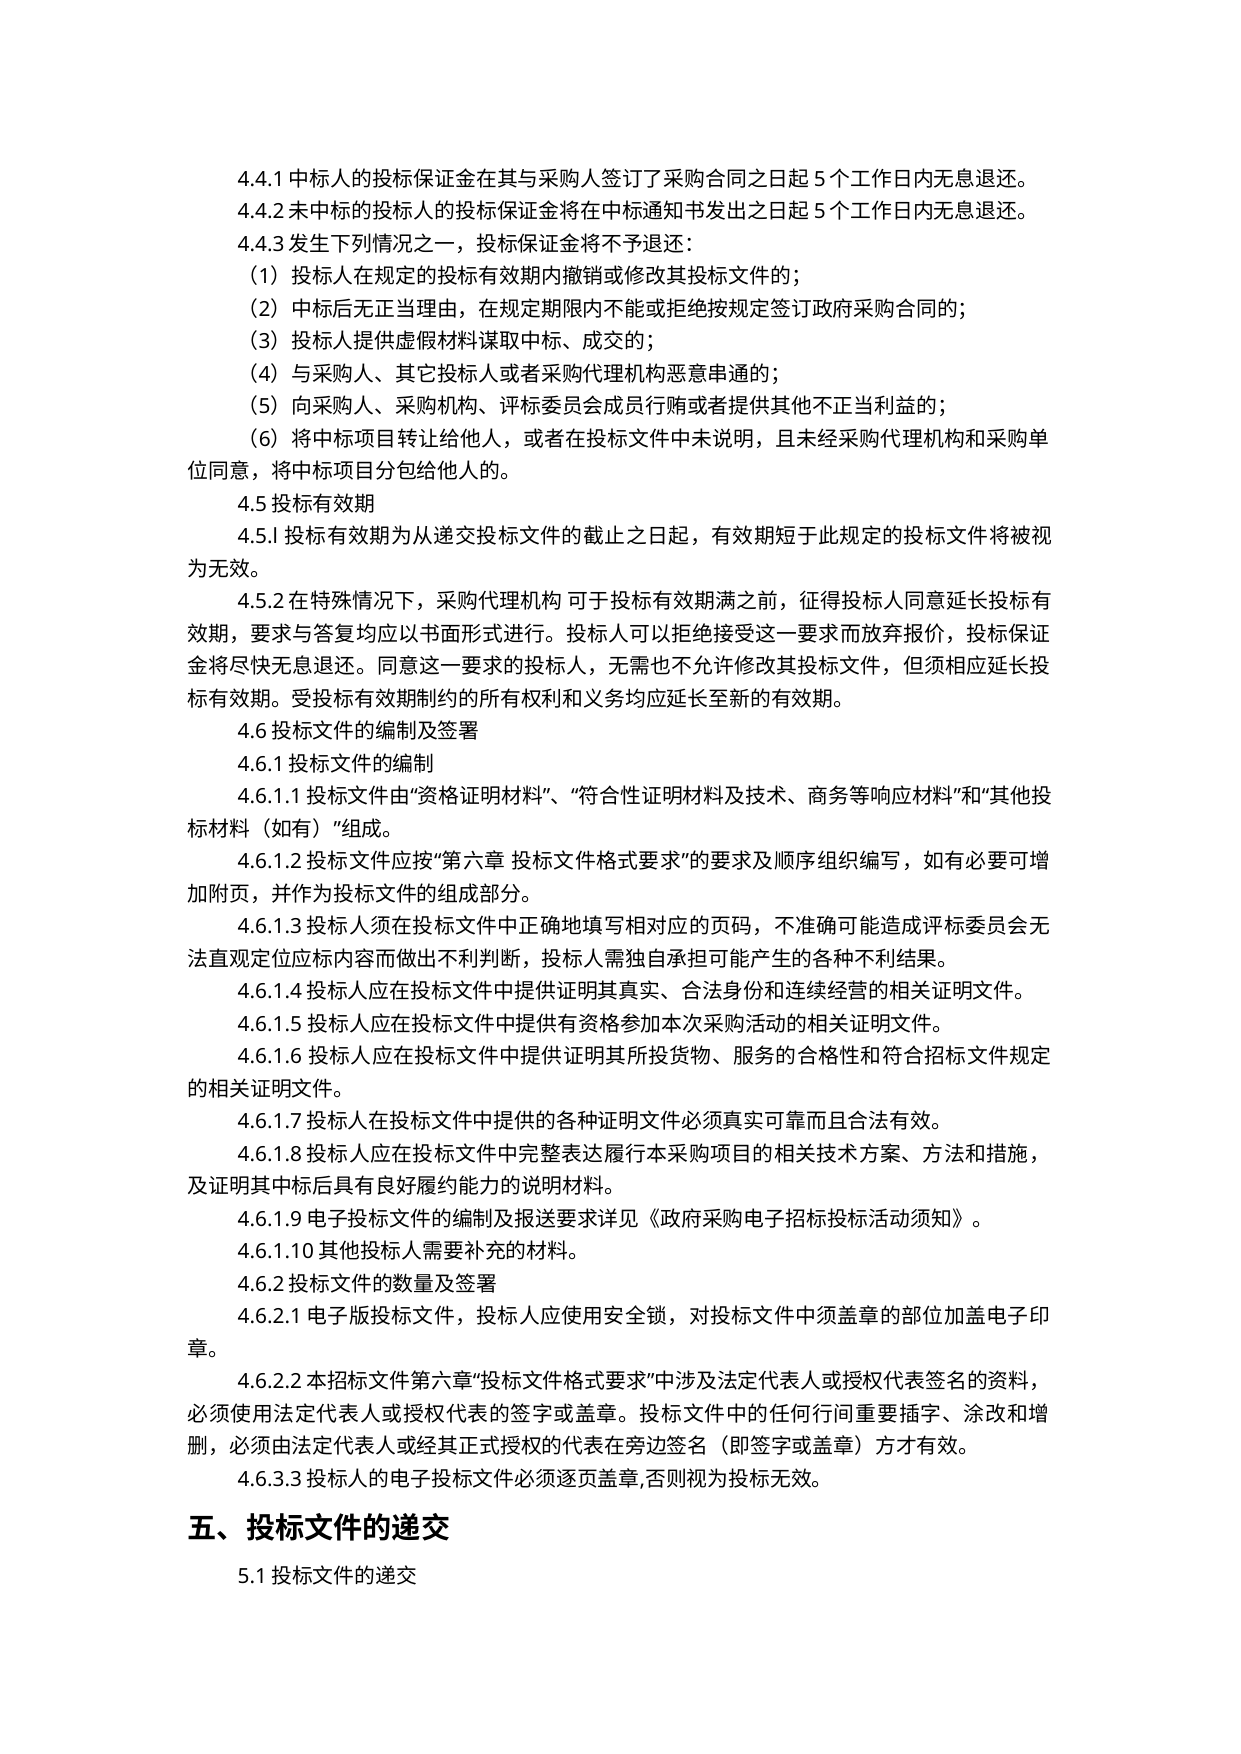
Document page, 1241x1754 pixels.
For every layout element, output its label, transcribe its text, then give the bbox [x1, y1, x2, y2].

text （5）向采购人、采购机构、评标委员会成员行贿或者提供其他不正当利益的； [187, 389, 1053, 422]
text 4.6.1.6 投标人应在投标文件中提供证明其所投货物、服务的合格性和符合招标文件规定的相关证明文件。 [187, 1039, 1053, 1104]
text 4.5.2在特殊情况下，采购代理机构 可于投标有效期满之前，征得投标人同意延长投标有效期，要求与答复均应以书面形式进行。投标人可以拒绝接受这一要求而放弃报价，投标保证金将尽快无息退还。同意这一要求的投标人，无需也不允许修改其投标文件，但须相应延长投标有效期。受投标有效期制约的所有权利和义务均应延长至新的有效期。 [187, 584, 1053, 714]
text 4.6.2.2本招标文件第六章“投标文件格式要求”中涉及法定代表人或授权代表签名的资料，必须使用法定代表人或授权代表的签字或盖章。投标文件中的任何行间重要插字、涂改和增删，必须由法定代表人或经其正式授权的代表在旁边签名（即签字或盖章）方才有效。 [187, 1364, 1053, 1462]
text 4.6.1.7投标人在投标文件中提供的各种证明文件必须真实可靠而且合法有效。 [187, 1104, 1053, 1137]
text 4.6.1.5 投标人应在投标文件中提供有资格参加本次采购活动的相关证明文件。 [187, 1007, 1053, 1039]
text 4.6.1.3投标人须在投标文件中正确地填写相对应的页码，不准确可能造成评标委员会无法直观定位应标内容而做出不利判断，投标人需独自承担可能产生的各种不利结果。 [187, 909, 1053, 974]
text 4.6.2.1电子版投标文件，投标人应使用安全锁，对投标文件中须盖章的部位加盖电子印章。 [187, 1299, 1053, 1364]
text 4.5.l 投标有效期为从递交投标文件的截止之日起，有效期短于此规定的投标文件将被视为无效。 [187, 519, 1053, 584]
text 4.6.1.9电子投标文件的编制及报送要求详见《政府采购电子招标投标活动须知》。 [187, 1202, 1053, 1234]
text 4.4.1中标人的投标保证金在其与采购人签订了采购合同之日起5个工作日内无息退还。 [187, 162, 1053, 194]
text 4.6.2投标文件的数量及签署 [187, 1267, 1053, 1299]
text 4.6.1.2投标文件应按“第六章 投标文件格式要求”的要求及顺序组织编写，如有必要可增加附页，并作为投标文件的组成部分。 [187, 844, 1053, 909]
text 4.6.1.8投标人应在投标文件中完整表达履行本采购项目的相关技术方案、方法和措施，及证明其中标后具有良好履约能力的说明材料。 [187, 1137, 1053, 1202]
text 4.4.2未中标的投标人的投标保证金将在中标通知书发出之日起5个工作日内无息退还。 [187, 194, 1053, 227]
text 4.6.1投标文件的编制 [187, 747, 1053, 779]
text （2）中标后无正当理由，在规定期限内不能或拒绝按规定签订政府采购合同的； [187, 292, 1053, 324]
text （3）投标人提供虚假材料谋取中标、成交的； [187, 324, 1053, 357]
text 五、投标文件的递交 [187, 1494, 1053, 1559]
text 4.6.3.3投标人的电子投标文件必须逐页盖章,否则视为投标无效。 [187, 1462, 1053, 1494]
text 4.6.1.4投标人应在投标文件中提供证明其真实、合法身份和连续经营的相关证明文件。 [187, 974, 1053, 1007]
text 5.1投标文件的递交 [187, 1559, 1053, 1592]
text 4.4.3发生下列情况之一，投标保证金将不予退还： [187, 227, 1053, 259]
text （1）投标人在规定的投标有效期内撤销或修改其投标文件的； [187, 259, 1053, 292]
text 4.5投标有效期 [187, 487, 1053, 519]
text （4）与采购人、其它投标人或者采购代理机构恶意串通的； [187, 357, 1053, 389]
text 4.6.1.10其他投标人需要补充的材料。 [187, 1234, 1053, 1267]
text 4.6投标文件的编制及签署 [187, 714, 1053, 747]
text （6）将中标项目转让给他人，或者在投标文件中未说明，且未经采购代理机构和采购单位同意，将中标项目分包给他人的。 [187, 422, 1053, 487]
text 4.6.1.1投标文件由“资格证明材料”、“符合性证明材料及技术、商务等响应材料”和“其他投标材料（如有）”组成。 [187, 779, 1053, 844]
